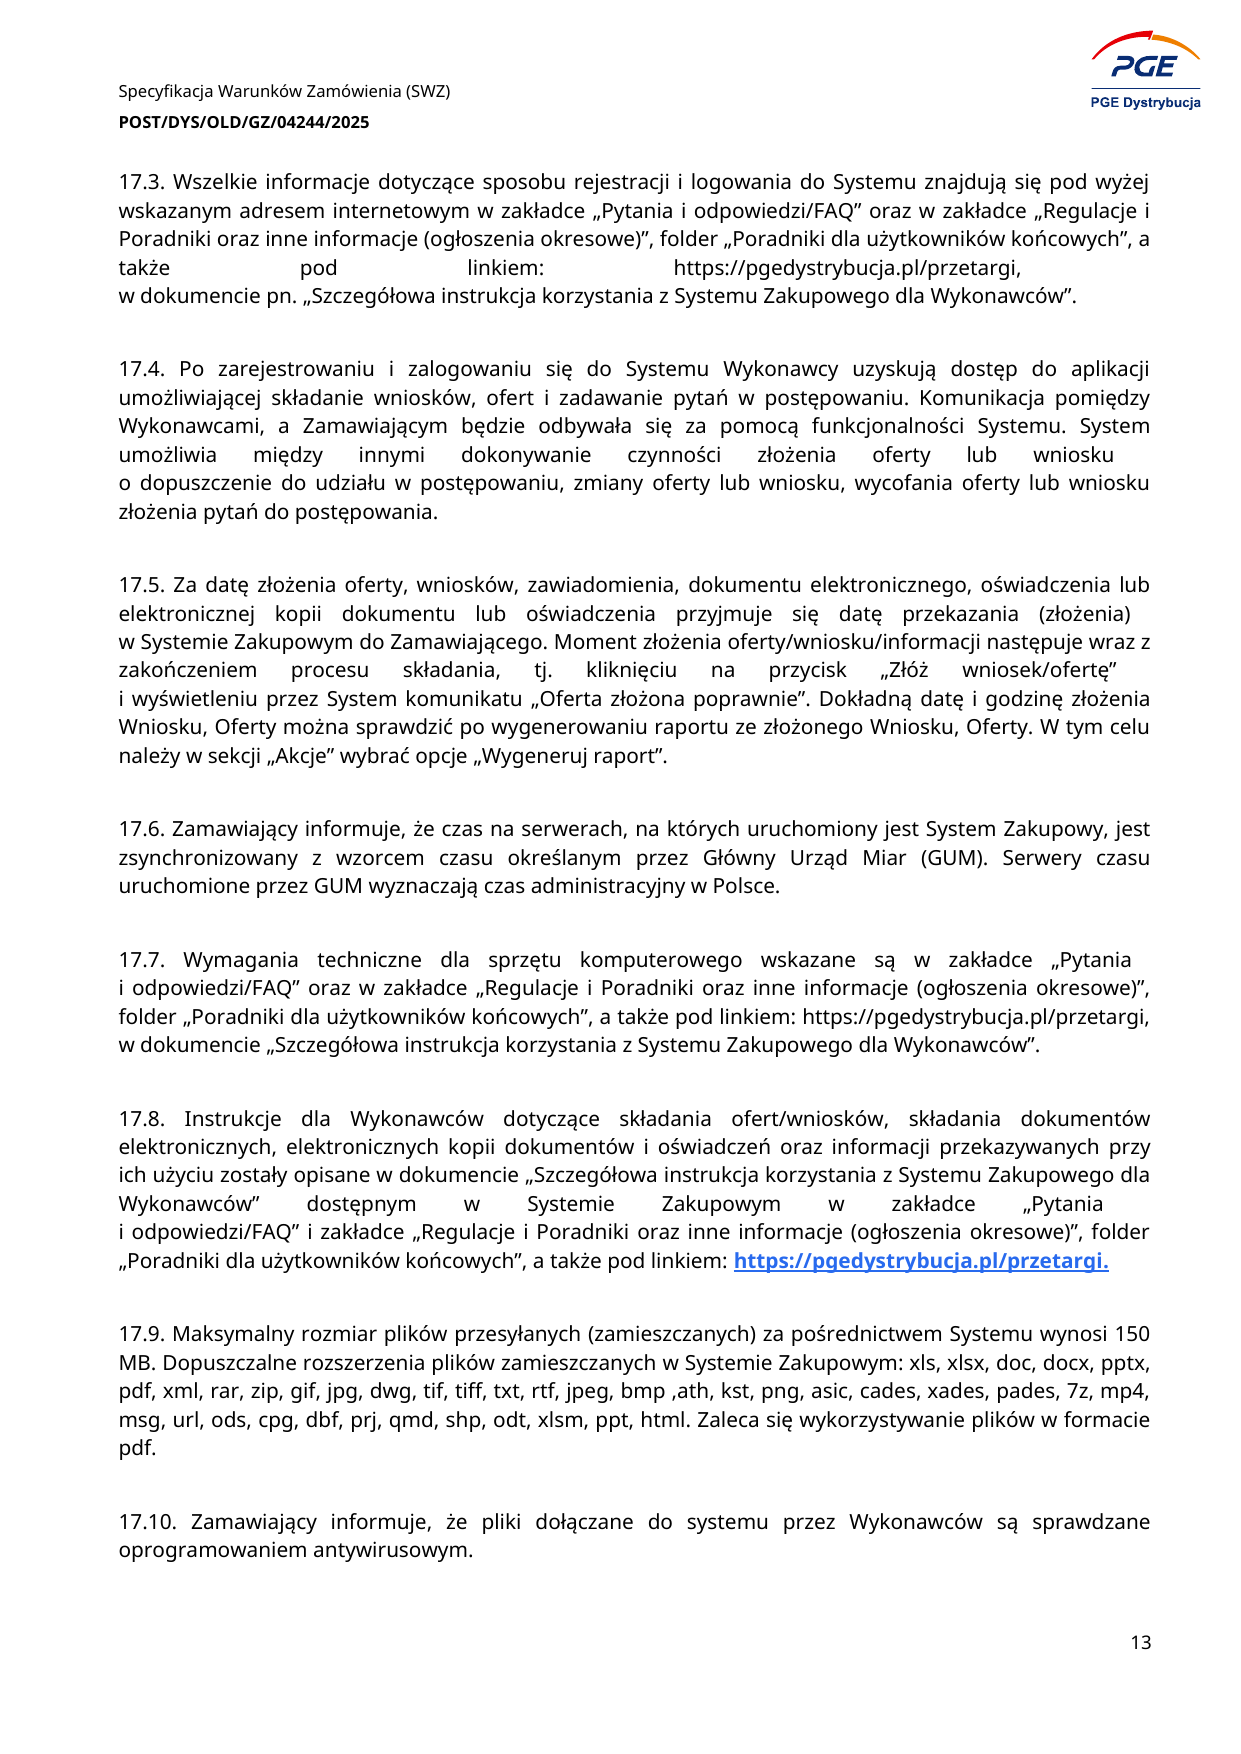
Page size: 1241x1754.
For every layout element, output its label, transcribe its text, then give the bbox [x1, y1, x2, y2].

text 17.8. Instrukcje dla Wykonawców dotyczące składania ofert/wniosków, składania dokumentów elektronicznych, elektronicznych kopii dokumentów i oświadczeń oraz informacji przekazywanych przy ich użyciu zostały opisane w dokumencie „Szczegółowa instrukcja korzystania z Systemu Zakupowego dla Wykonawców” dostępnym w Systemie Zakupowym w zakładce „Pytania i odpowiedzi/FAQ” i zakładce „Regulacje i Poradniki oraz inne informacje (ogłoszenia okresowe)”, folder „Poradniki dla użytkowników końcowych”, a także pod linkiem: https://pgedystrybucja.pl/przetargi. [118, 1104, 1152, 1274]
text 17.7. Wymagania techniczne dla sprzętu komputerowego wskazane są w zakładce „Pytania i odpowiedzi/FAQ” oraz w zakładce „Regulacje i Poradniki oraz inne informacje (ogłoszenia okresowe)”, folder „Poradniki dla użytkowników końcowych”, a także pod linkiem: https://pgedystrybucja.pl/przetargi, w dokumencie „Szczegółowa instrukcja korzystania z Systemu Zakupowego dla Wykonawców”. [118, 945, 1152, 1059]
text 17.6. Zamawiający informuje, że czas na serwerach, na których uruchomiony jest System Zakupowy, jest zsynchronizowany z wzorcem czasu określanym przez Główny Urząd Miar (GUM). Serwery czasu uruchomione przez GUM wyznaczają czas administracyjny w Polsce. [118, 814, 1152, 900]
text 17.10. Zamawiający informuje, że pliki dołączane do systemu przez Wykonawców są sprawdzane oprogramowaniem antywirusowym. [118, 1507, 1152, 1564]
text 17.3. Wszelkie informacje dotyczące sposobu rejestracji i logowania do Systemu znajdują się pod wyżej wskazanym adresem internetowym w zakładce „Pytania i odpowiedzi/FAQ” oraz w zakładce „Regulacje i Poradniki oraz inne informacje (ogłoszenia okresowe)”, folder „Poradniki dla użytkowników końcowych”, a także pod linkiem: https://pgedystrybucja.pl/przetargi, w dokumencie pn. „Szczegółowa instrukcja korzystania z Systemu Zakupowego dla Wykonawców”. [118, 167, 1152, 309]
text 17.5. Za datę złożenia oferty, wniosków, zawiadomienia, dokumentu elektronicznego, oświadczenia lub elektronicznej kopii dokumentu lub oświadczenia przyjmuje się datę przekazania (złożenia) w Systemie Zakupowym do Zamawiającego. Moment złożenia oferty/wniosku/informacji następuje wraz z zakończeniem procesu składania, tj. kliknięciu na przycisk „Złóż wniosek/ofertę” i wyświetleniu przez System komunikatu „Oferta złożona poprawnie”. Dokładną datę i godzinę złożenia Wniosku, Oferty można sprawdzić po wygenerowaniu raportu ze złożonego Wniosku, Oferty. W tym celu należy w sekcji „Akcje” wybrać opcje „Wygeneruj raport”. [118, 570, 1152, 769]
text 17.9. Maksymalny rozmiar plików przesyłanych (zamieszczanych) za pośrednictwem Systemu wynosi 150 MB. Dopuszczalne rozszerzenia plików zamieszczanych w Systemie Zakupowym: xls, xlsx, doc, docx, pptx, pdf, xml, rar, zip, gif, jpg, dwg, tif, tiff, txt, rtf, jpeg, bmp ,ath, kst, png, asic, cades, xades, pades, 7z, mp4, msg, url, ods, cpg, dbf, prj, qmd, shp, odt, xlsm, ppt, html. Zaleca się wykorzystywanie plików w formacie pdf. [118, 1319, 1152, 1462]
text 17.4. Po zarejestrowaniu i zalogowaniu się do Systemu Wykonawcy uzyskują dostęp do aplikacji umożliwiającej składanie wniosków, ofert i zadawanie pytań w postępowaniu. Komunikacja pomiędzy Wykonawcami, a Zamawiającym będzie odbywała się za pomocą funkcjonalności Systemu. System umożliwia między innymi dokonywanie czynności złożenia oferty lub wniosku o dopuszczenie do udziału w postępowaniu, zmiany oferty lub wniosku, wycofania oferty lub wniosku złożenia pytań do postępowania. [118, 354, 1152, 525]
